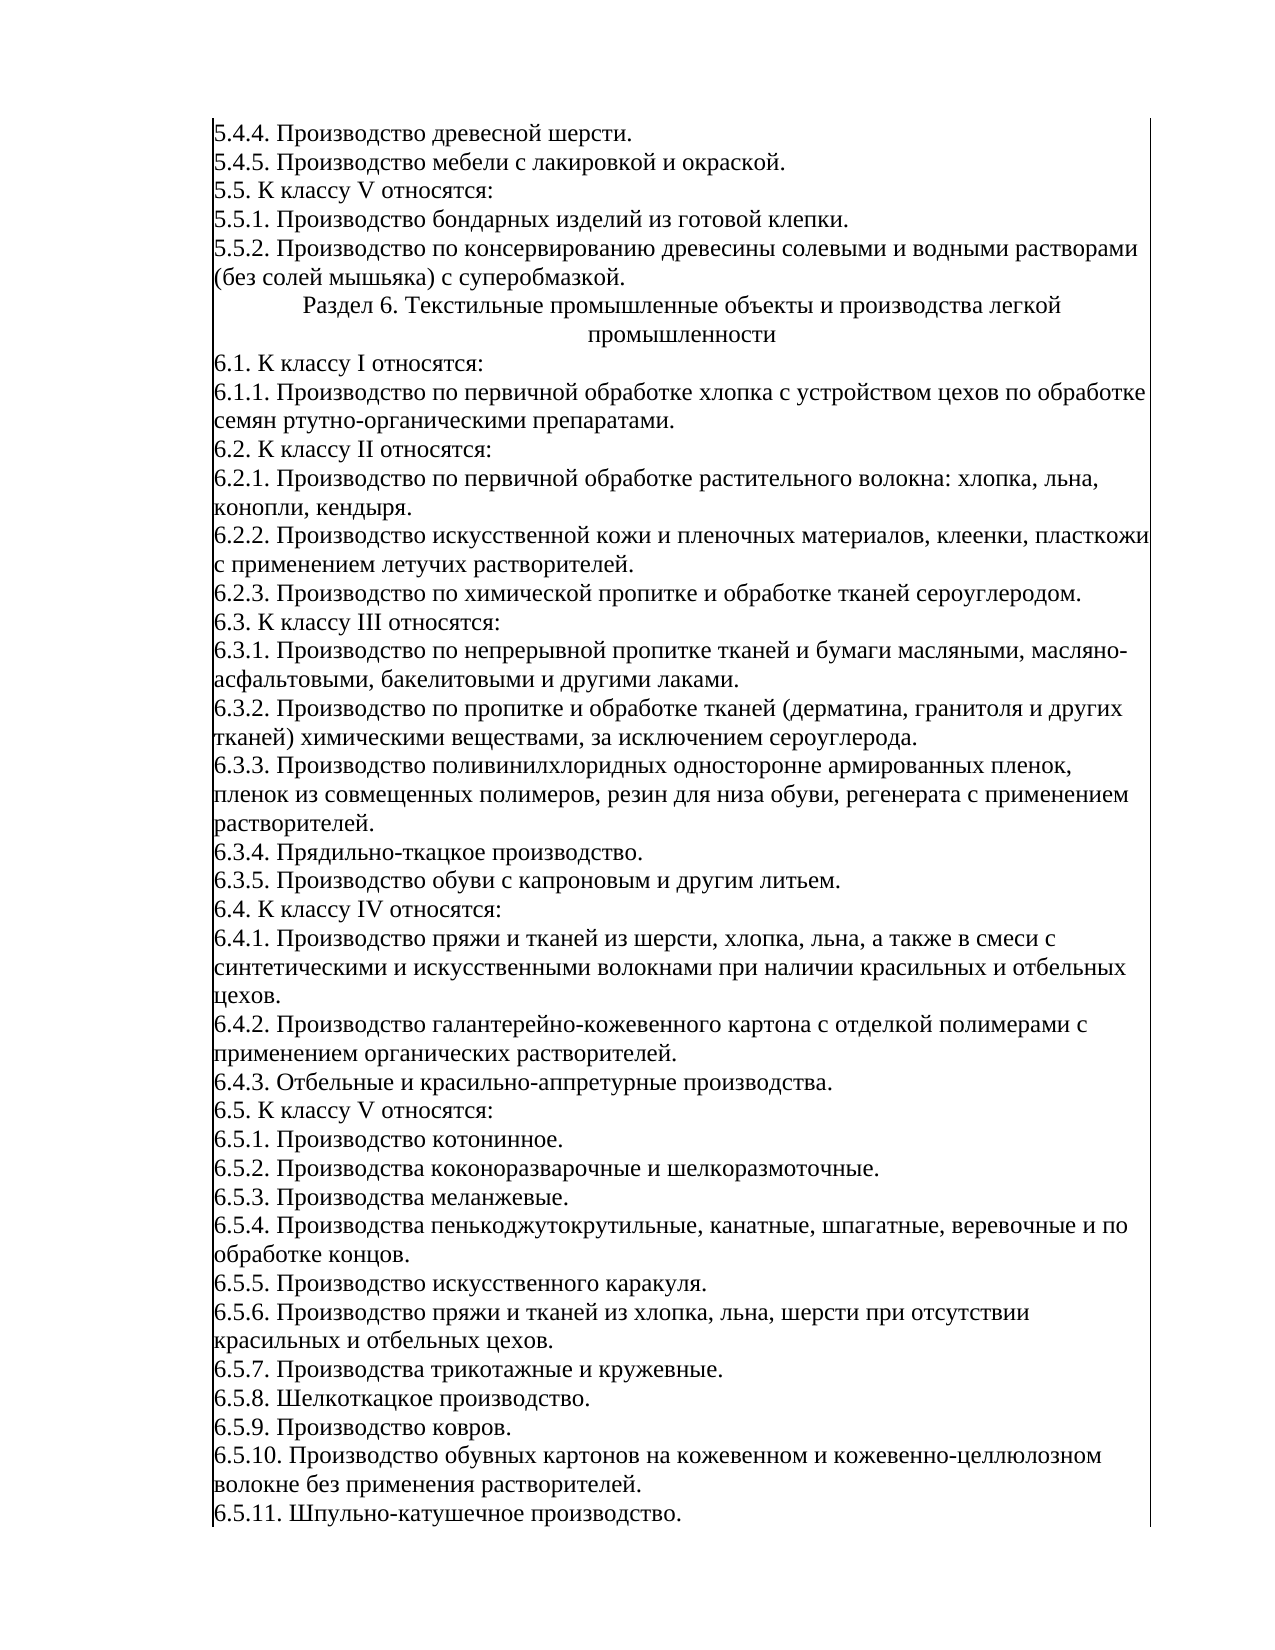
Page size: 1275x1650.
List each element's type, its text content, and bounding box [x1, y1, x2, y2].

table_cell 6.4. К классу IV относятся: 6.4.1. Производство пряжи и тканей из шерсти, хлопка, льна, а также в смеси с синтетическими и искусственными волокнами при наличии красильных и отбельных цехов. 6.4.2. Производство галантерейно-кожевенного картона с отделкой полимерами с применением органических растворителей. 6.4.3. Отбельные и красильно-аппретурные производства. [214, 894, 1150, 1096]
table_cell Раздел 6. Текстильные промышленные объекты и производства легкой промышленности [214, 291, 1150, 348]
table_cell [214, 1096, 1150, 1527]
table_cell 6.1. К классу I относятся: 6.1.1. Производство по первичной обработке хлопка с устройством цехов по обработке семян ртутно-органическими препаратами. [214, 348, 1150, 434]
table_cell 6.3. К классу III относятся: 6.3.1. Производство по непрерывной пропитке тканей и бумаги масляными, масляно-асфальтовыми, бакелитовыми и другими лаками. 6.3.2. Производство по пропитке и обработке тканей (дерматина, гранитоля и других тканей) химическими веществами, за исключением сероуглерода. 6.3.3. Производство поливинилхлоридных односторонне армированных пленок, пленок из совмещенных полимеров, резин для низа обуви, регенерата с применением растворителей. 6.3.4. Прядильно-ткацкое производство. 6.3.5. Производство обуви с капроновым и другим литьем. [214, 607, 1150, 894]
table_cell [214, 118, 1150, 176]
table_cell 5.5. К классу V относятся: 5.5.1. Производство бондарных изделий из готовой клепки. 5.5.2. Производство по консервированию древесины солевыми и водными растворами (без солей мышьяка) с суперобмазкой. [214, 176, 1150, 291]
table_cell 6.2. К классу II относятся: 6.2.1. Производство по первичной обработке растительного волокна: хлопка, льна, конопли, кендыря. 6.2.2. Производство искусственной кожи и пленочных материалов, клеенки, пласткожи с применением летучих растворителей. 6.2.3. Производство по химической пропитке и обработке тканей сероуглеродом. [214, 434, 1150, 607]
